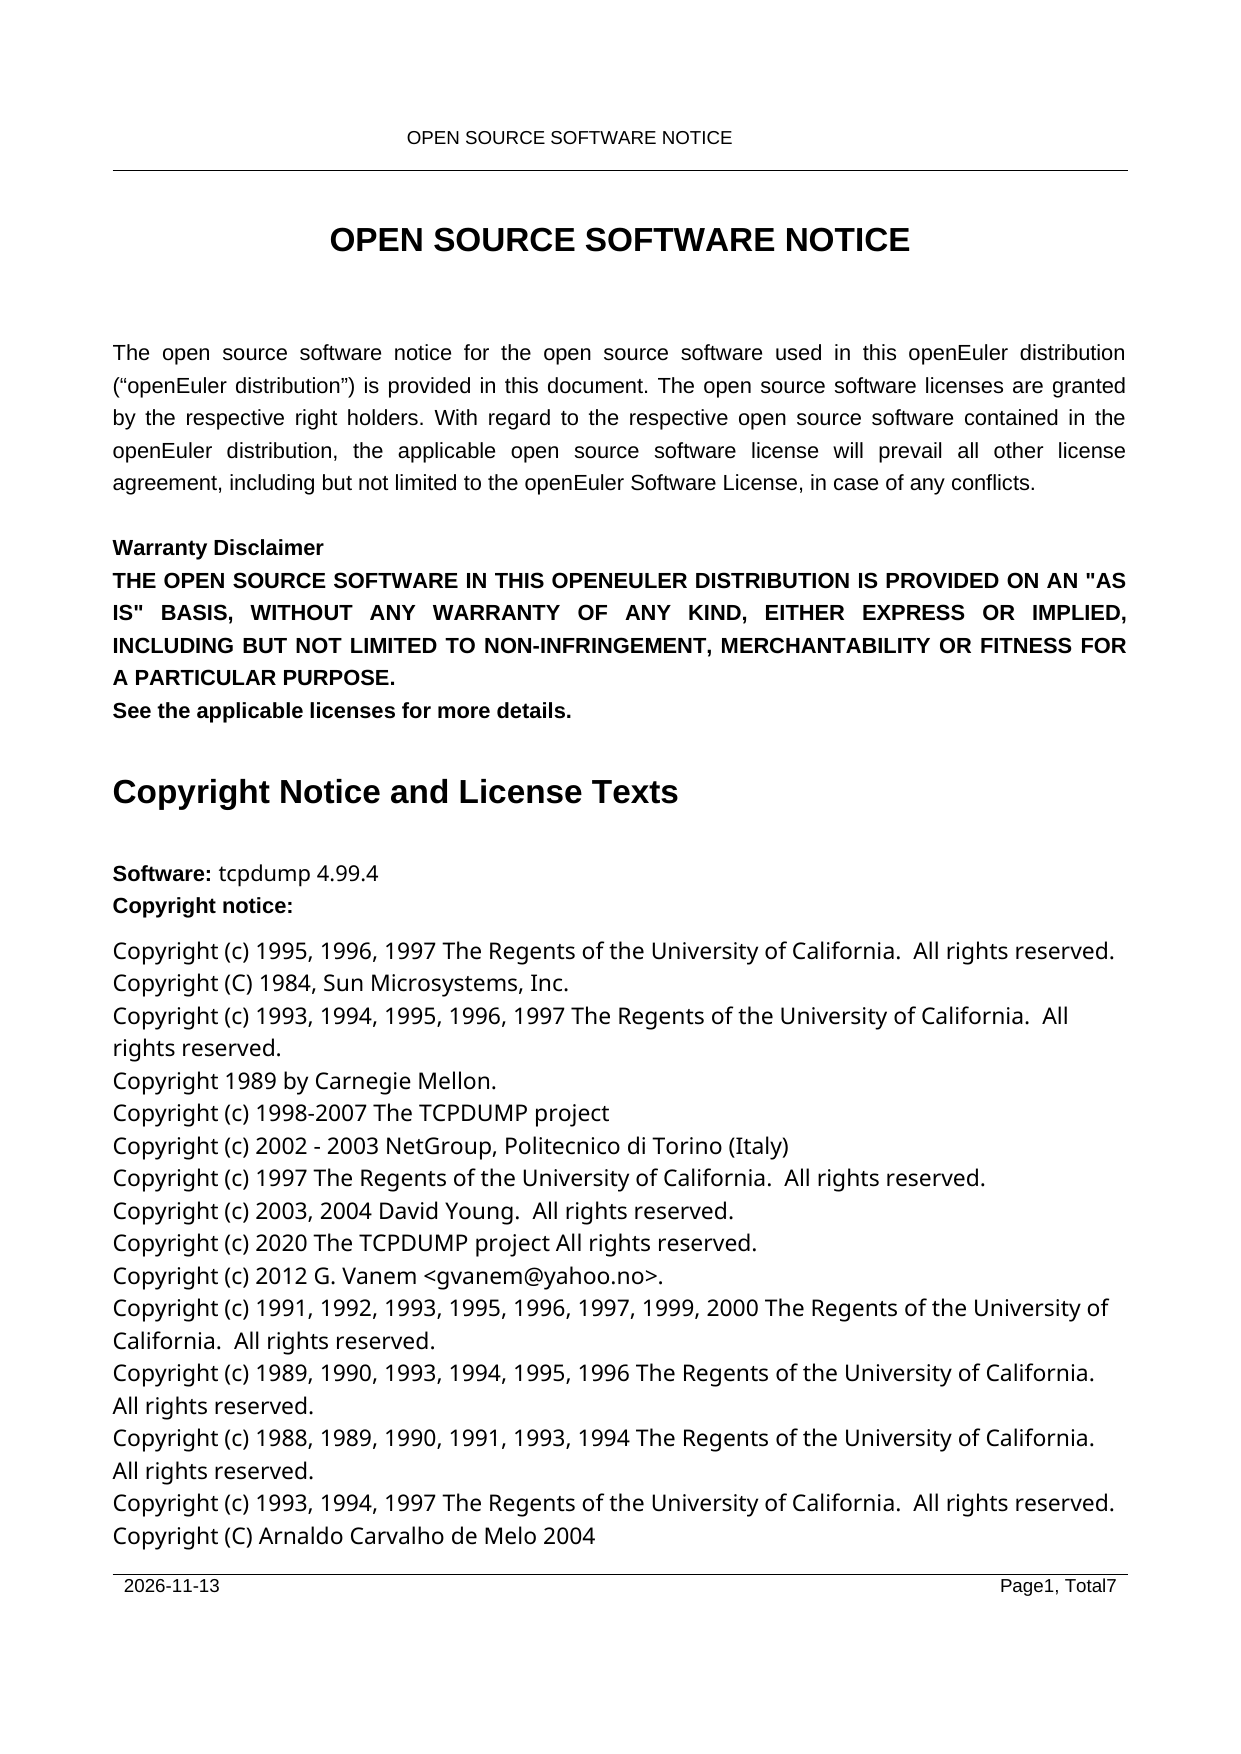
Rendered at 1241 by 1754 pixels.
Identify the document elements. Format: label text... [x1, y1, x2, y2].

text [112, 934, 1128, 1551]
text THE OPEN SOURCE SOFTWARE IN THIS OPENEULER DISTRIBUTION IS PROVIDED ON AN "AS IS" BASIS, WITHOUT ANY WARRANTY OF ANY KIND, EITHER EXPRESS OR IMPLIED, INCLUDING BUT NOT LIMITED TO NON-INFRINGEMENT, MERCHANTABILITY OR FITNESS FOR A PARTICULAR PURPOSE. See the applicable licenses for more details. [112, 564, 1128, 726]
text The open source software notice for the open source software used in this openEuler distribution (“openEuler distribution”) is provided in this document. The open source software licenses are granted by the respective right holders. With regard to the respective open source software contained in the openEuler distribution, the applicable open source software license will prevail all other license agreement, including but not limited to the openEuler Software License, in case of any conflicts. [112, 336, 1128, 499]
text Warranty Disclaimer [112, 531, 1128, 564]
text Copyright Notice and License Texts [112, 759, 1128, 824]
text OPEN SOURCE SOFTWARE NOTICE [112, 206, 1128, 271]
title Software: tcpdump 4.99.4 [112, 856, 1128, 889]
text Copyright notice: [112, 889, 1128, 921]
